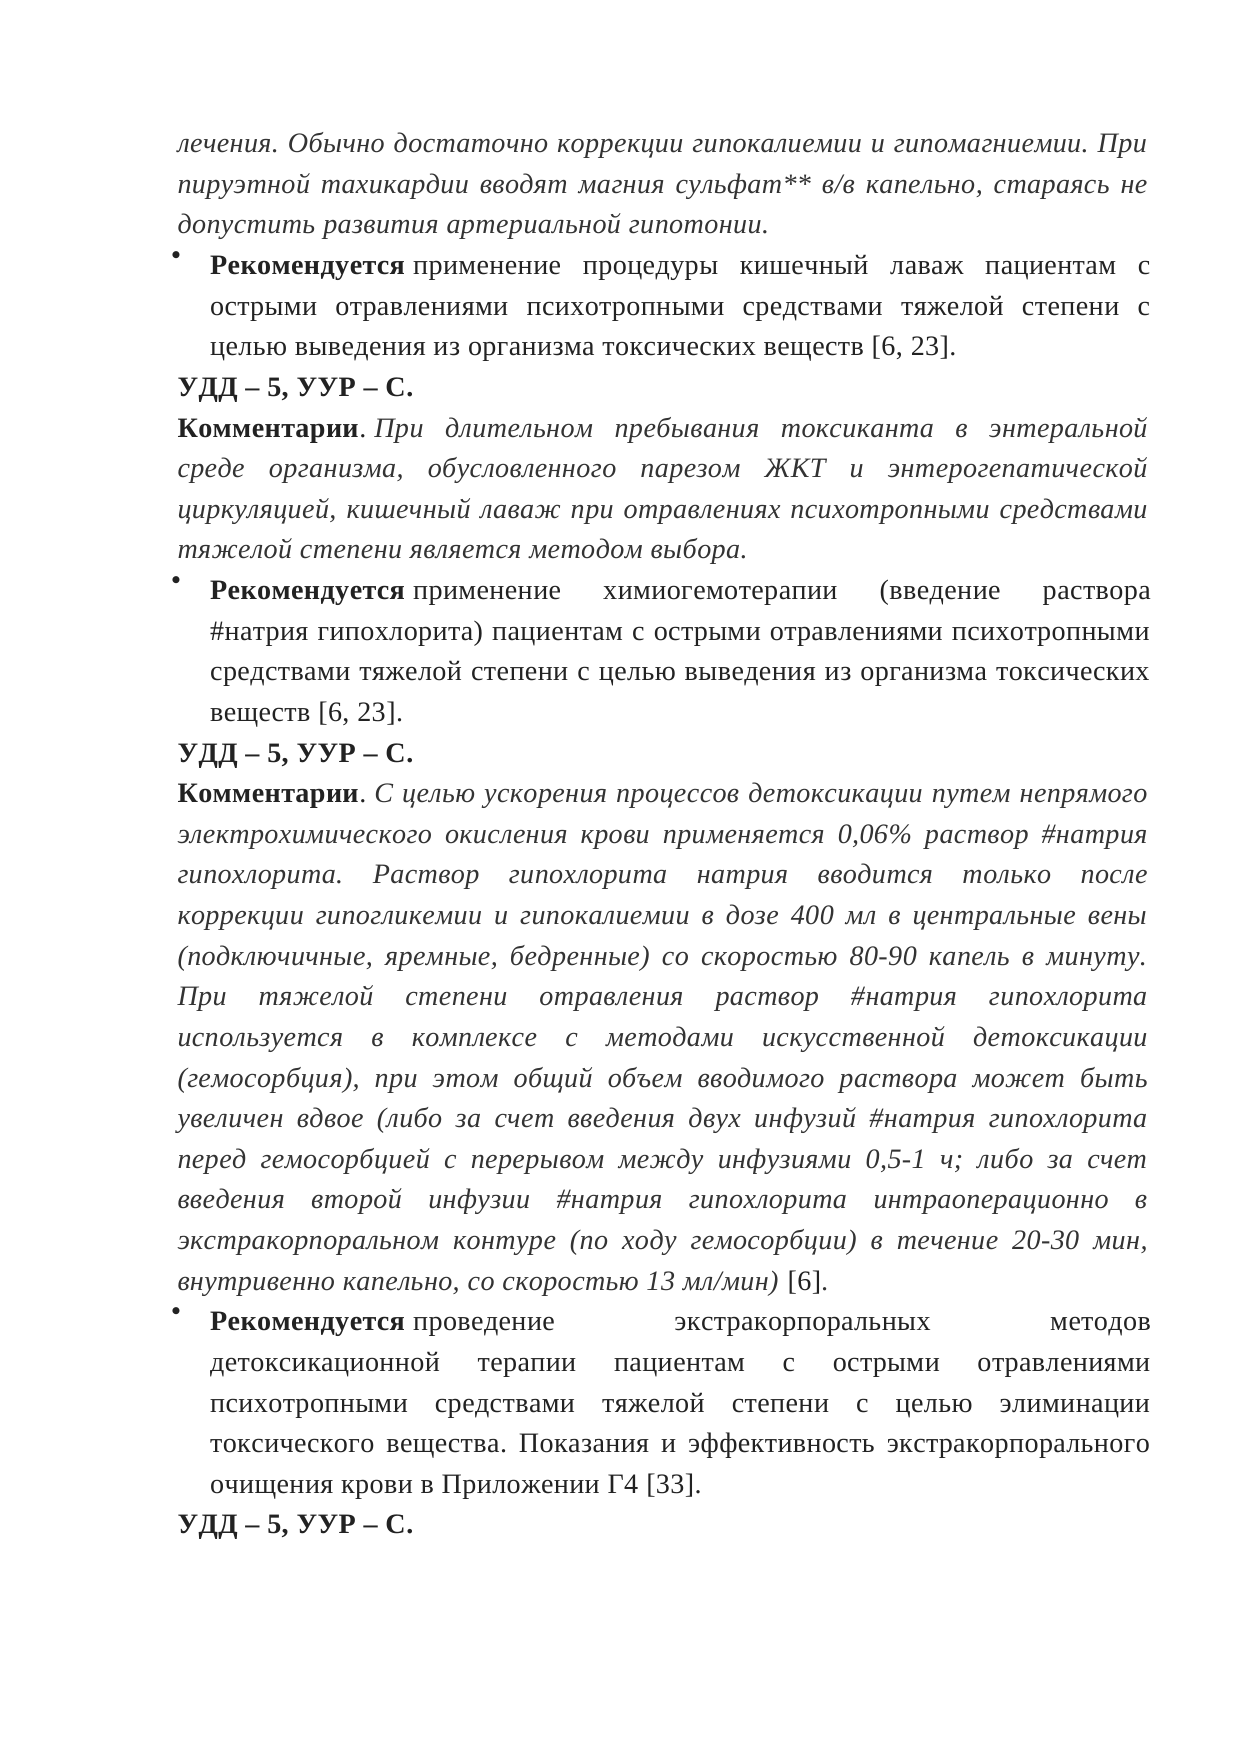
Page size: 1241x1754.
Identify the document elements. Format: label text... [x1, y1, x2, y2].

text УДД – 5, УУР – С. [177, 362, 1152, 402]
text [177, 118, 1152, 240]
text Комментарии. С целью ускорения процессов детоксикации путем непрямого электрохимического окисления крови применяется 0,06% раствор #натрия гипохлорита. Раствор гипохлорита натрия вводится только после коррекции гипогликемии и гипокалиемии в дозе 400 мл в центральные вены (подключичные, яремные, бедренные) со скоростью 80-90 капель в минуту. При тяжелой степени отравления раствор #натрия гипохлорита используется в комплексе с методами искусственной детоксикации (гемосорбция), при этом общий объем вводимого раствора может быть увеличен вдвое (либо за счет введения двух инфузий #натрия гипохлорита перед гемосорбцией с перерывом между инфузиями 0,5-1 ч; либо за счет введения второй инфузии #натрия гипохлорита интраоперационно в экстракорпоральном контуре (по ходу гемосорбции) в течение 20-30 мин, внутривенно капельно, со скоростью 13 мл/мин) [6]. [177, 768, 1152, 1296]
text Комментарии. При длительном пребывания токсиканта в энтеральной среде организма, обусловленного парезом ЖКТ и энтерогепатической циркуляцией, кишечный лаваж при отравлениях психотропными средствами тяжелой степени является методом выбора. [177, 402, 1152, 565]
text УДД – 5, УУР – С. [177, 727, 1152, 768]
list Рекомендуется применение химиогемотерапии (введение раствора #натрия гипохлорита) пациентам с острыми отравлениями психотропными средствами тяжелой степени с целью выведения из организма токсических веществ [6, 23]. [172, 565, 1152, 727]
text УДД – 5, УУР – С. [177, 1499, 1152, 1540]
list Рекомендуется применение процедуры кишечный лаваж пациентам с острыми отравлениями психотропными средствами тяжелой степени с целью выведения из организма токсических веществ [6, 23]. [172, 240, 1152, 362]
list Рекомендуется проведение экстракорпоральных методов детоксикационной терапии пациентам с острыми отравлениями психотропными средствами тяжелой степени с целью элиминации токсического вещества. Показания и эффективность экстракорпорального очищения крови в Приложении Г4 [33]. [172, 1296, 1152, 1499]
